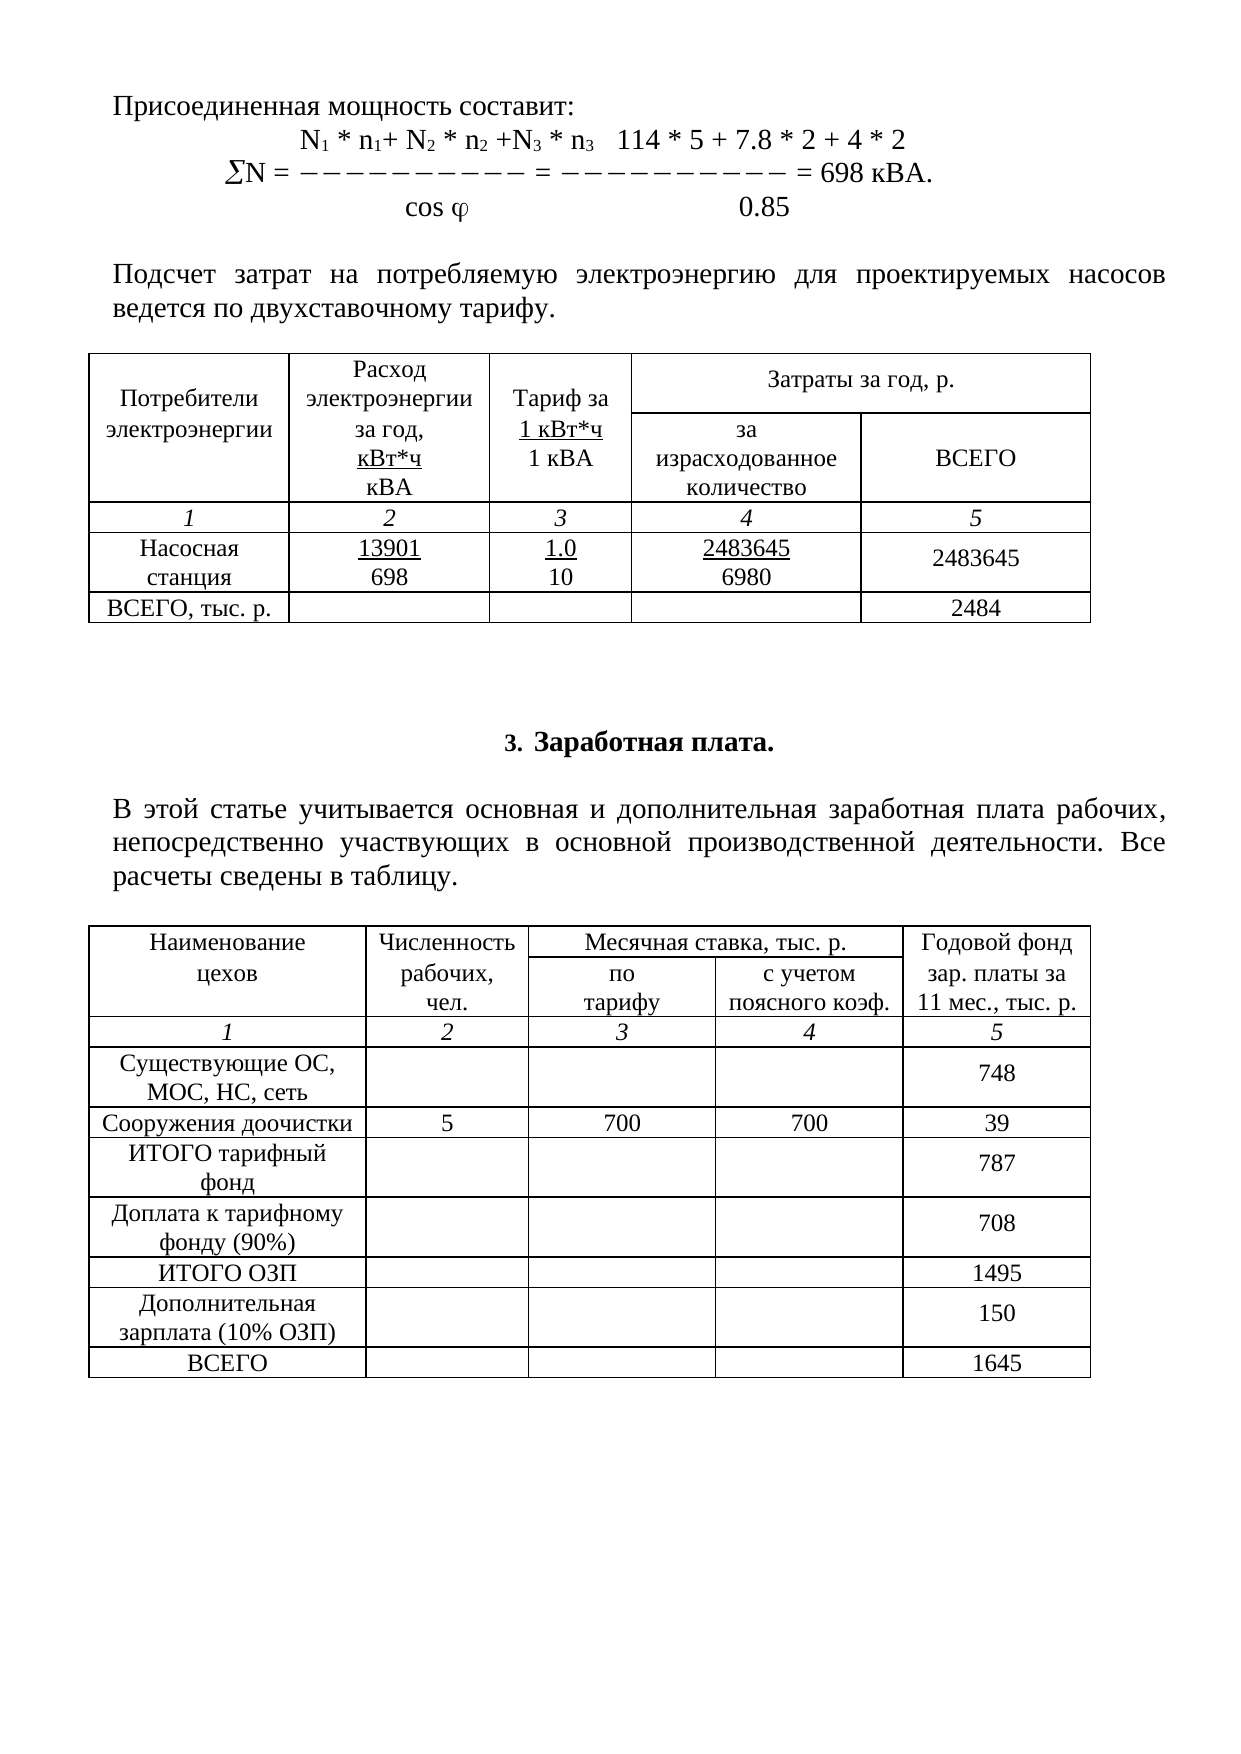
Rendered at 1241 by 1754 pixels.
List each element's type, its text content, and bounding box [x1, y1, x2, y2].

list Заработная плата. [112, 724, 1166, 758]
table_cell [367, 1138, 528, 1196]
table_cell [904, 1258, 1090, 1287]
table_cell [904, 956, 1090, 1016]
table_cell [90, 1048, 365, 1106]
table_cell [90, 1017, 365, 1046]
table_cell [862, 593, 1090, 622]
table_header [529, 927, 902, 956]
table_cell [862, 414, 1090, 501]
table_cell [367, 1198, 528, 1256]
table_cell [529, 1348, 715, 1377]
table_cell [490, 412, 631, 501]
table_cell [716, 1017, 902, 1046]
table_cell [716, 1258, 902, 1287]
text N1 * n1+ N2 * n2 +N3 * n3 114 * 5 + 7.8 * 2 + 4 * 2 [112, 122, 1166, 156]
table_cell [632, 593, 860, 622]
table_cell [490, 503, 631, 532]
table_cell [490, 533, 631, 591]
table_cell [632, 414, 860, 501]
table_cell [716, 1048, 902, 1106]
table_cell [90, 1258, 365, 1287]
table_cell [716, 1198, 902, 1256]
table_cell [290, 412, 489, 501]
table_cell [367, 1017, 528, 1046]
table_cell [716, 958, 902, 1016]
text В этой статье учитывается основная и дополнительная заработная плата рабочих, непосредственно участвующих в основной производственной деятельности. Все расчеты сведены в таблицу. [112, 791, 1166, 892]
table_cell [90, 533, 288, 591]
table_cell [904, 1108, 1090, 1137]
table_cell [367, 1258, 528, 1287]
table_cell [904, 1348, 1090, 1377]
text Подсчет затрат на потребляемую электроэнергию для проектируемых насосов ведется по двухставочному тарифу. [112, 256, 1166, 323]
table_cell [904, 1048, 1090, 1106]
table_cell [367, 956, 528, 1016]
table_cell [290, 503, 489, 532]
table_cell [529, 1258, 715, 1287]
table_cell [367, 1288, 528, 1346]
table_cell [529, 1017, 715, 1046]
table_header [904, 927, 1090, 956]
text cos 0.85 [112, 189, 1166, 223]
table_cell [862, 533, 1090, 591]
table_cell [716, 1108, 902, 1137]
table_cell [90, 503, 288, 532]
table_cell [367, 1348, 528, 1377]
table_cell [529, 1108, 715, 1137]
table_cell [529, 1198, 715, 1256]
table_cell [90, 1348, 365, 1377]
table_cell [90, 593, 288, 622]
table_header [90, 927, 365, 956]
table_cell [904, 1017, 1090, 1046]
text N = = = 698 кВА. [112, 156, 1166, 189]
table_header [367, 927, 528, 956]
text Присоединенная мощность составит: [112, 89, 1166, 122]
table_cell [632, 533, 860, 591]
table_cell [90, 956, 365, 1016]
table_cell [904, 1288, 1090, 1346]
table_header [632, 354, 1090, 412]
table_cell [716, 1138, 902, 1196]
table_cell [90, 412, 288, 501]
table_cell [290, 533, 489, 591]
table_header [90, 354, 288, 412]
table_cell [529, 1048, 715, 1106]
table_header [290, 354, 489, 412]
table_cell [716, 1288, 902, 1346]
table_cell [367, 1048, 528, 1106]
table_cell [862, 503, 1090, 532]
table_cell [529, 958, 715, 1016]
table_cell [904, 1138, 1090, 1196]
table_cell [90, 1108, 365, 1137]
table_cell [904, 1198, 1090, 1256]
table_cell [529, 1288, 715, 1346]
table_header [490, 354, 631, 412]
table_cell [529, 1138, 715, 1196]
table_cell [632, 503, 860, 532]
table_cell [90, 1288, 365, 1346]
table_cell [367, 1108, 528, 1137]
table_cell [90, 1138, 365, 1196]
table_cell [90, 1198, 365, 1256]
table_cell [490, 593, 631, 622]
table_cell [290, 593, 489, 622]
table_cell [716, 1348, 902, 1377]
